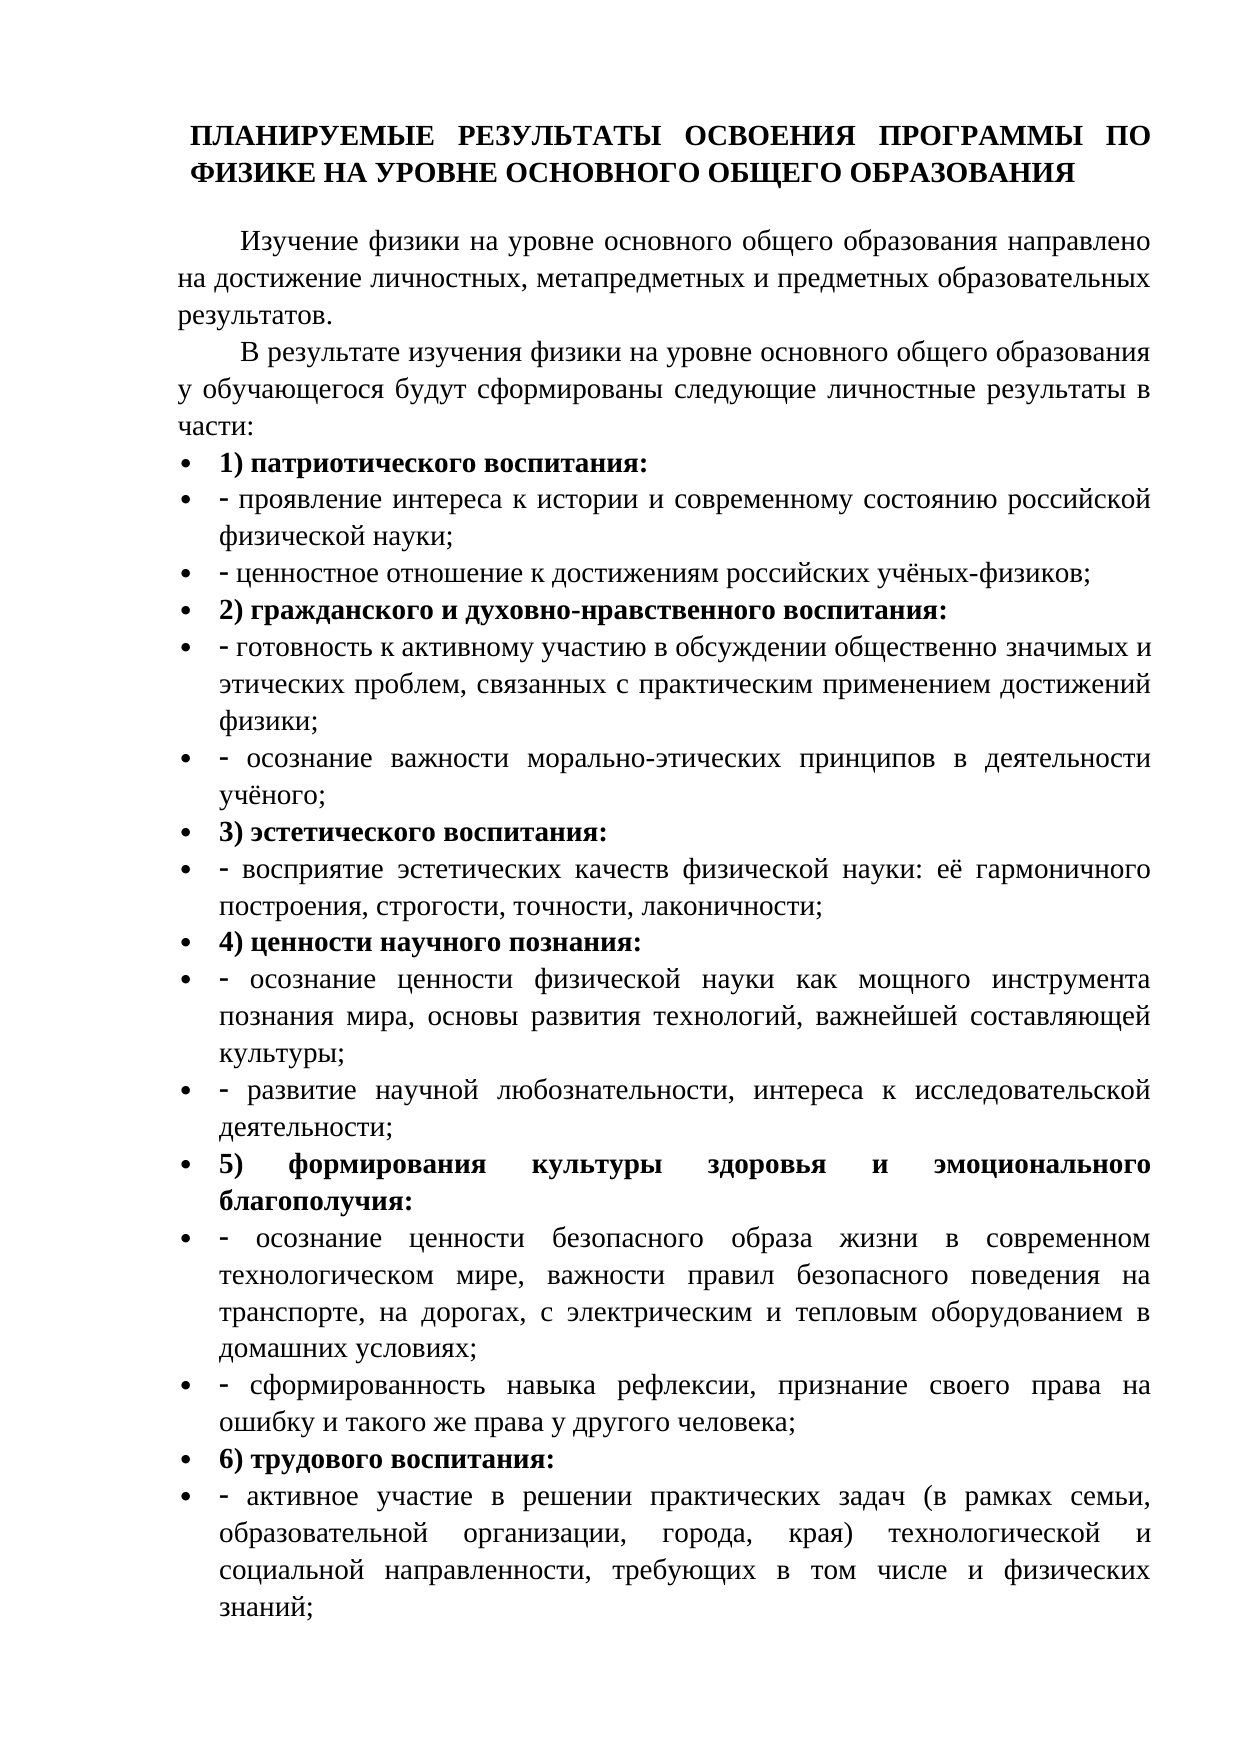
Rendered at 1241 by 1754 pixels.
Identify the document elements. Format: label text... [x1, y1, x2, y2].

text Изучение физики на уровне основного общего образования направлено на достижение личностных, метапредметных и предметных образовательных результатов. [177, 223, 1152, 331]
list 1) патриотического воспитания: [181, 445, 1152, 478]
list 3) эстетического воспитания: [181, 814, 1152, 847]
list  проявление интереса к истории и современному состоянию российской физической науки; [181, 482, 1152, 552]
list  осознание ценности физической науки как мощного инструмента познания мира, основы развития технологий, важнейшей составляющей культуры; [181, 961, 1152, 1069]
list 5) формирования культуры здоровья и эмоционального благополучия: [181, 1146, 1152, 1216]
list 4) ценности научного познания: [181, 924, 1152, 958]
list  восприятие эстетических качеств физической науки: её гармоничного построения, строгости, точности, лаконичности; [181, 851, 1152, 921]
list  развитие научной любознательности, интереса к исследовательской деятельности; [181, 1072, 1152, 1143]
list  готовность к активному участию в обсуждении общественно значимых и этических проблем, связанных с практическим применением достижений физики; [181, 629, 1152, 737]
list  активное участие в решении практических задач (в рамках семьи, образовательной организации, города, края) технологической и социальной направленности, требующих в том числе и физических знаний; [181, 1478, 1152, 1622]
list 2) гражданского и духовно-нравственного воспитания: [181, 592, 1152, 626]
list  осознание ценности безопасного образа жизни в современном технологическом мире, важности правил безопасного поведения на транспорте, на дорогах, с электрическим и тепловым оборудованием в домашних условиях; [181, 1220, 1152, 1364]
list  ценностное отношение к достижениям российских учёных-физиков; [181, 555, 1152, 589]
list  осознание важности морально-этических принципов в деятельности учёного; [181, 740, 1152, 811]
list  сформированность навыка рефлексии, признание своего права на ошибку и такого же права у другого человека; [181, 1367, 1152, 1438]
text ПЛАНИРУЕМЫЕ РЕЗУЛЬТАТЫ ОСВОЕНИЯ ПРОГРАММЫ ПО ФИЗИКЕ НА УРОВНЕ ОСНОВНОГО ОБЩЕГО ОБРАЗОВАНИЯ [190, 118, 1152, 188]
text В результате изучения физики на уровне основного общего образования у обучающегося будут сформированы следующие личностные результаты в части: [177, 334, 1152, 441]
list 6) трудового воспитания: [181, 1441, 1152, 1475]
